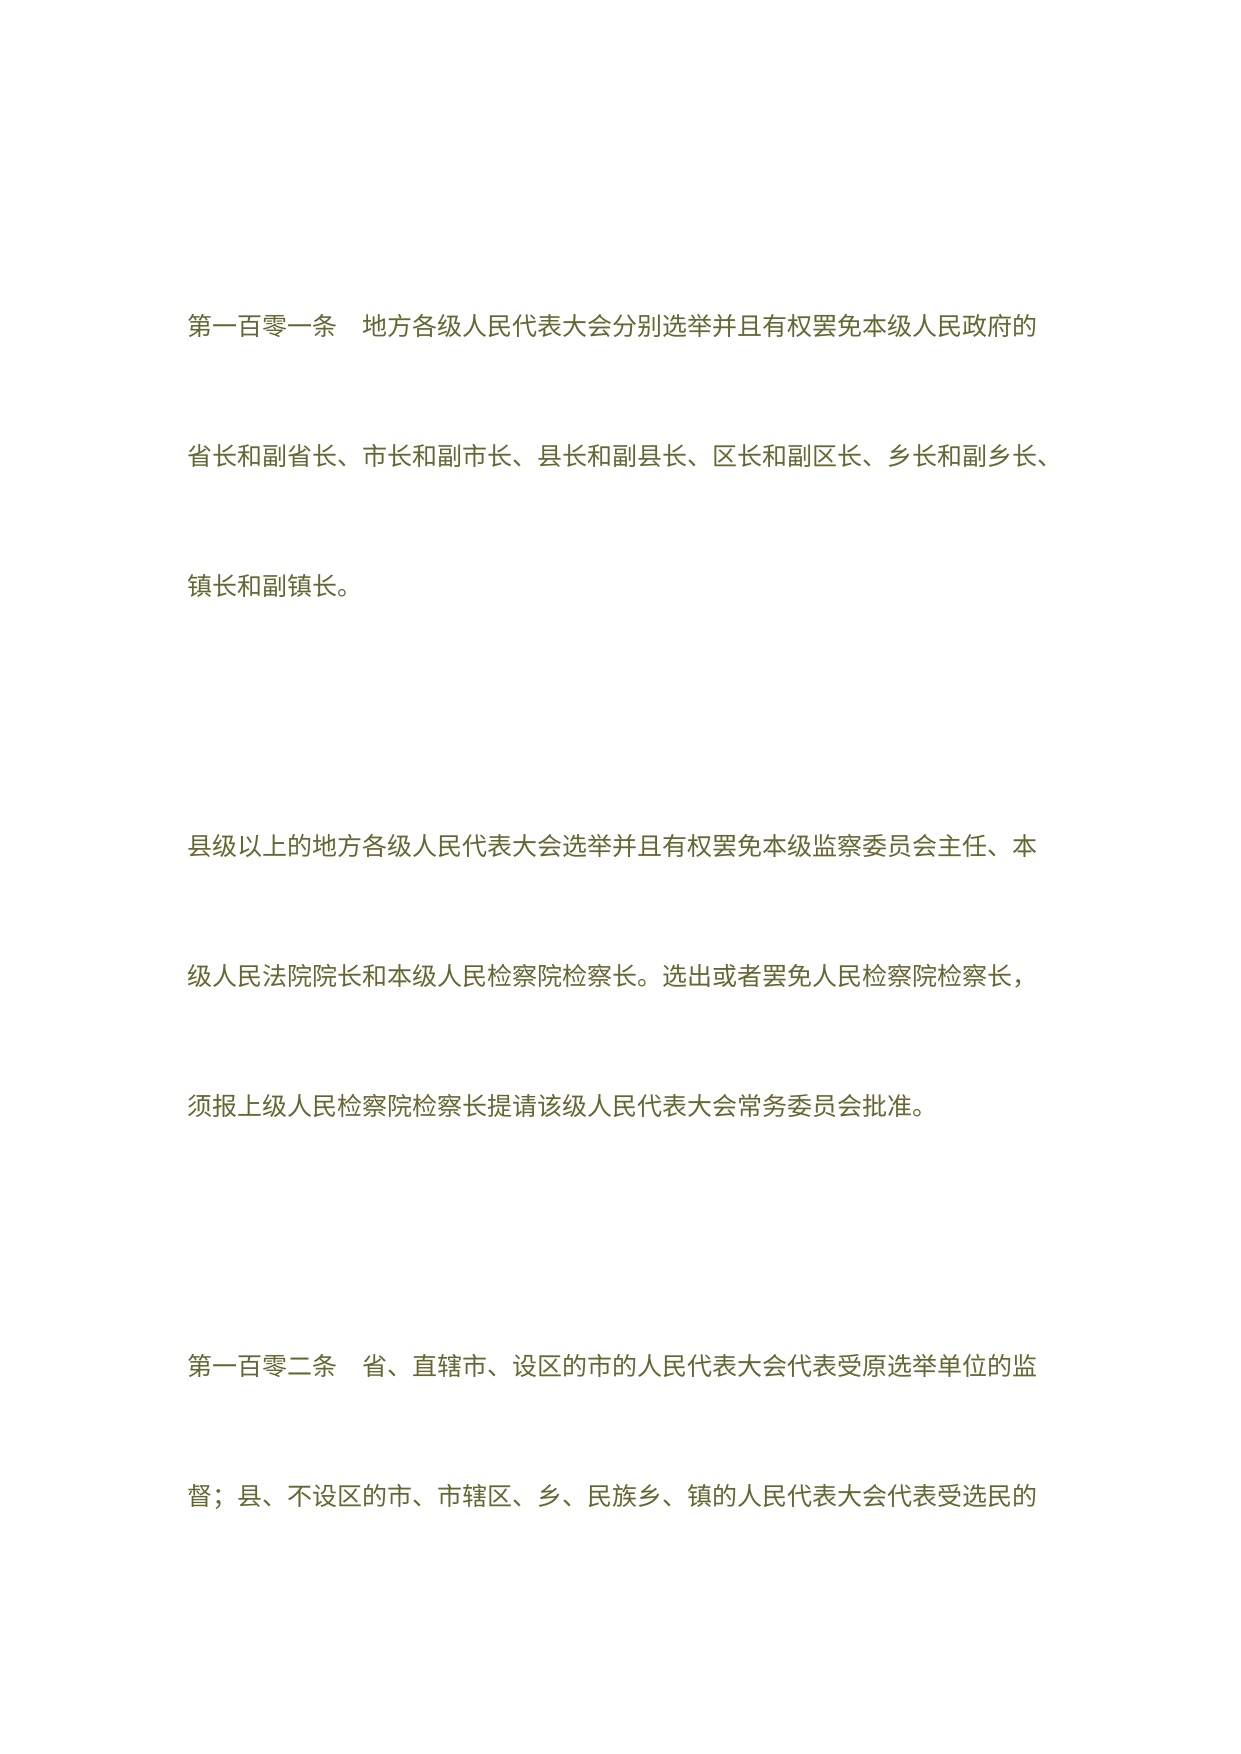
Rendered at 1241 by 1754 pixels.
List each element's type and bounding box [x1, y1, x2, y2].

text [187, 162, 1053, 1527]
